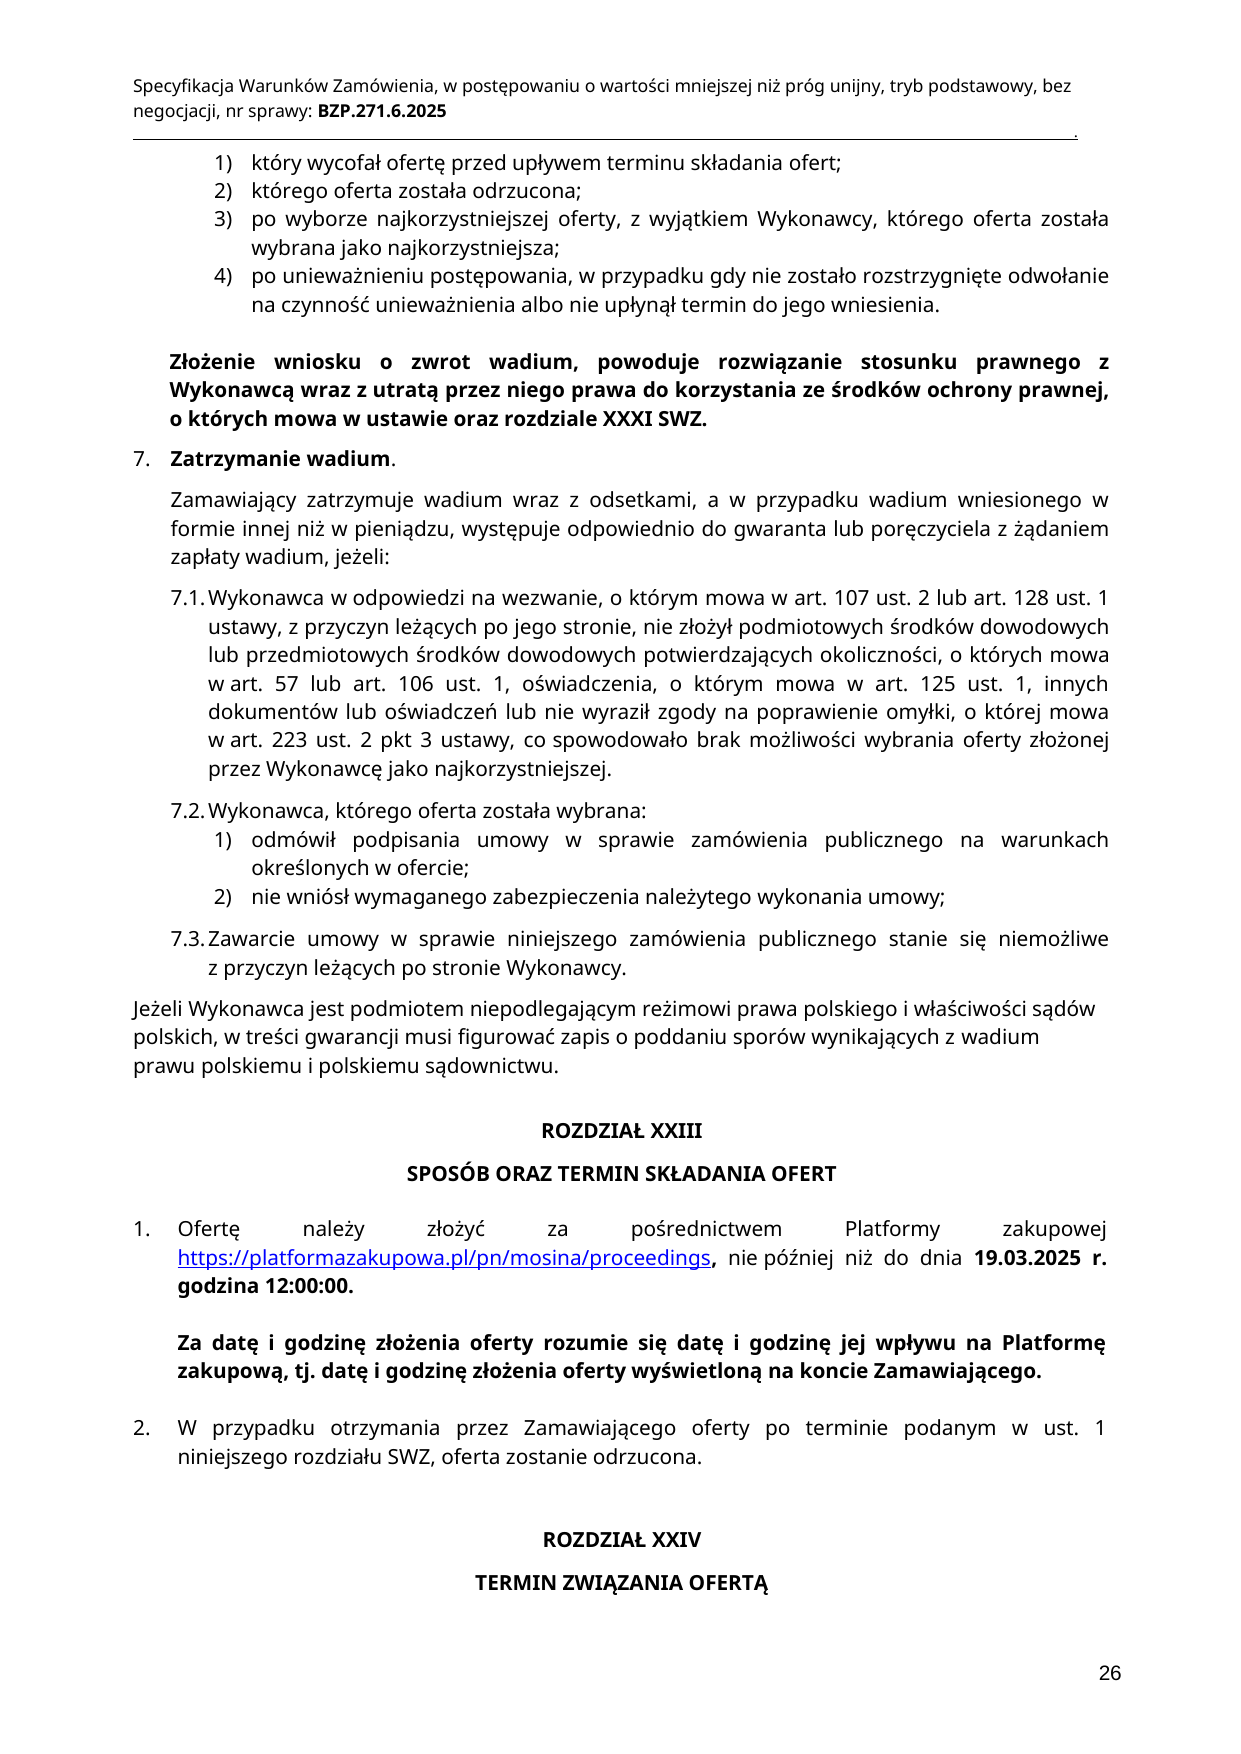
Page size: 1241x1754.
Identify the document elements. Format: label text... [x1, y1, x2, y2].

text ROZDZIAŁ XXIII [133, 1117, 1110, 1145]
text Złożenie wniosku o zwrot wadium, powoduje rozwiązanie stosunku prawnego z Wykonawcą wraz z utratą przez niego prawa do korzystania ze środków ochrony prawnej, o których mowa w ustawie oraz rozdziale XXXI SWZ. [169, 347, 1110, 432]
list który wycofał ofertę przed upływem terminu składania ofert; [214, 148, 1110, 176]
list po unieważnieniu postępowania, w przypadku gdy nie zostało rozstrzygnięte odwołanie na czynność unieważnienia albo nie upłynął termin do jego wniesienia. [214, 261, 1110, 318]
list Wykonawca, którego oferta została wybrana: [170, 797, 1110, 825]
list Zamawiający zatrzymuje wadium wraz z odsetkami, a w przypadku wadium wniesionego w formie innej niż w pieniądzu, występuje odpowiednio do gwaranta lub poręczyciela z żądaniem zapłaty wadium, jeżeli: [170, 486, 1110, 571]
list którego oferta została odrzucona; [214, 176, 1110, 204]
list Ofertę należy złożyć za pośrednictwem Platformy zakupowej https://platformazakupowa.pl/pn/mosina/proceedings, nie później niż do dnia 19.03.2025 r. godzina 12:00:00. [133, 1214, 1107, 1300]
list nie wniósł wymaganego zabezpieczenia należytego wykonania umowy; [213, 882, 1110, 910]
text Jeżeli Wykonawca jest podmiotem niepodlegającym reżimowi prawa polskiego i właściwości sądów polskich, w treści gwarancji musi figurować zapis o poddaniu sporów wynikających z wadium prawu polskiemu i polskiemu sądownictwu. [133, 994, 1110, 1079]
text TERMIN ZWIĄZANIA OFERTĄ [133, 1568, 1110, 1596]
list po wyborze najkorzystniejszej oferty, z wyjątkiem Wykonawcy, którego oferta została wybrana jako najkorzystniejsza; [214, 204, 1110, 261]
text ROZDZIAŁ XXIV [133, 1525, 1110, 1554]
list W przypadku otrzymania przez Zamawiającego oferty po terminie podanym w ust. 1 niniejszego rozdziału SWZ, oferta zostanie odrzucona. [133, 1413, 1107, 1470]
text Za datę i godzinę złożenia oferty rozumie się datę i godzinę jej wpływu na Platformę zakupową, tj. datę i godzinę złożenia oferty wyświetloną na koncie Zamawiającego. [177, 1328, 1107, 1385]
list odmówił podpisania umowy w sprawie zamówienia publicznego na warunkach określonych w ofercie; [213, 825, 1110, 882]
list Wykonawca w odpowiedzi na wezwanie, o którym mowa w art. 107 ust. 2 lub art. 128 ust. 1 ustawy, z przyczyn leżących po jego stronie, nie złożył podmiotowych środków dowodowych lub przedmiotowych środków dowodowych potwierdzających okoliczności, o których mowa w art. 57 lub art. 106 ust. 1, oświadczenia, o którym mowa w art. 125 ust. 1, innych dokumentów lub oświadczeń lub nie wyraził zgody na poprawienie omyłki, o której mowa w art. 223 ust. 2 pkt 3 ustawy, co spowodowało brak możliwości wybrania oferty złożonej przez Wykonawcę jako najkorzystniejszej. [170, 583, 1110, 782]
list Zawarcie umowy w sprawie niniejszego zamówienia publicznego stanie się niemożliwe z przyczyn leżących po stronie Wykonawcy. [170, 924, 1110, 981]
text SPOSÓB ORAZ TERMIN SKŁADANIA OFERT [133, 1159, 1110, 1188]
list Zatrzymanie wadium. [133, 444, 1110, 473]
